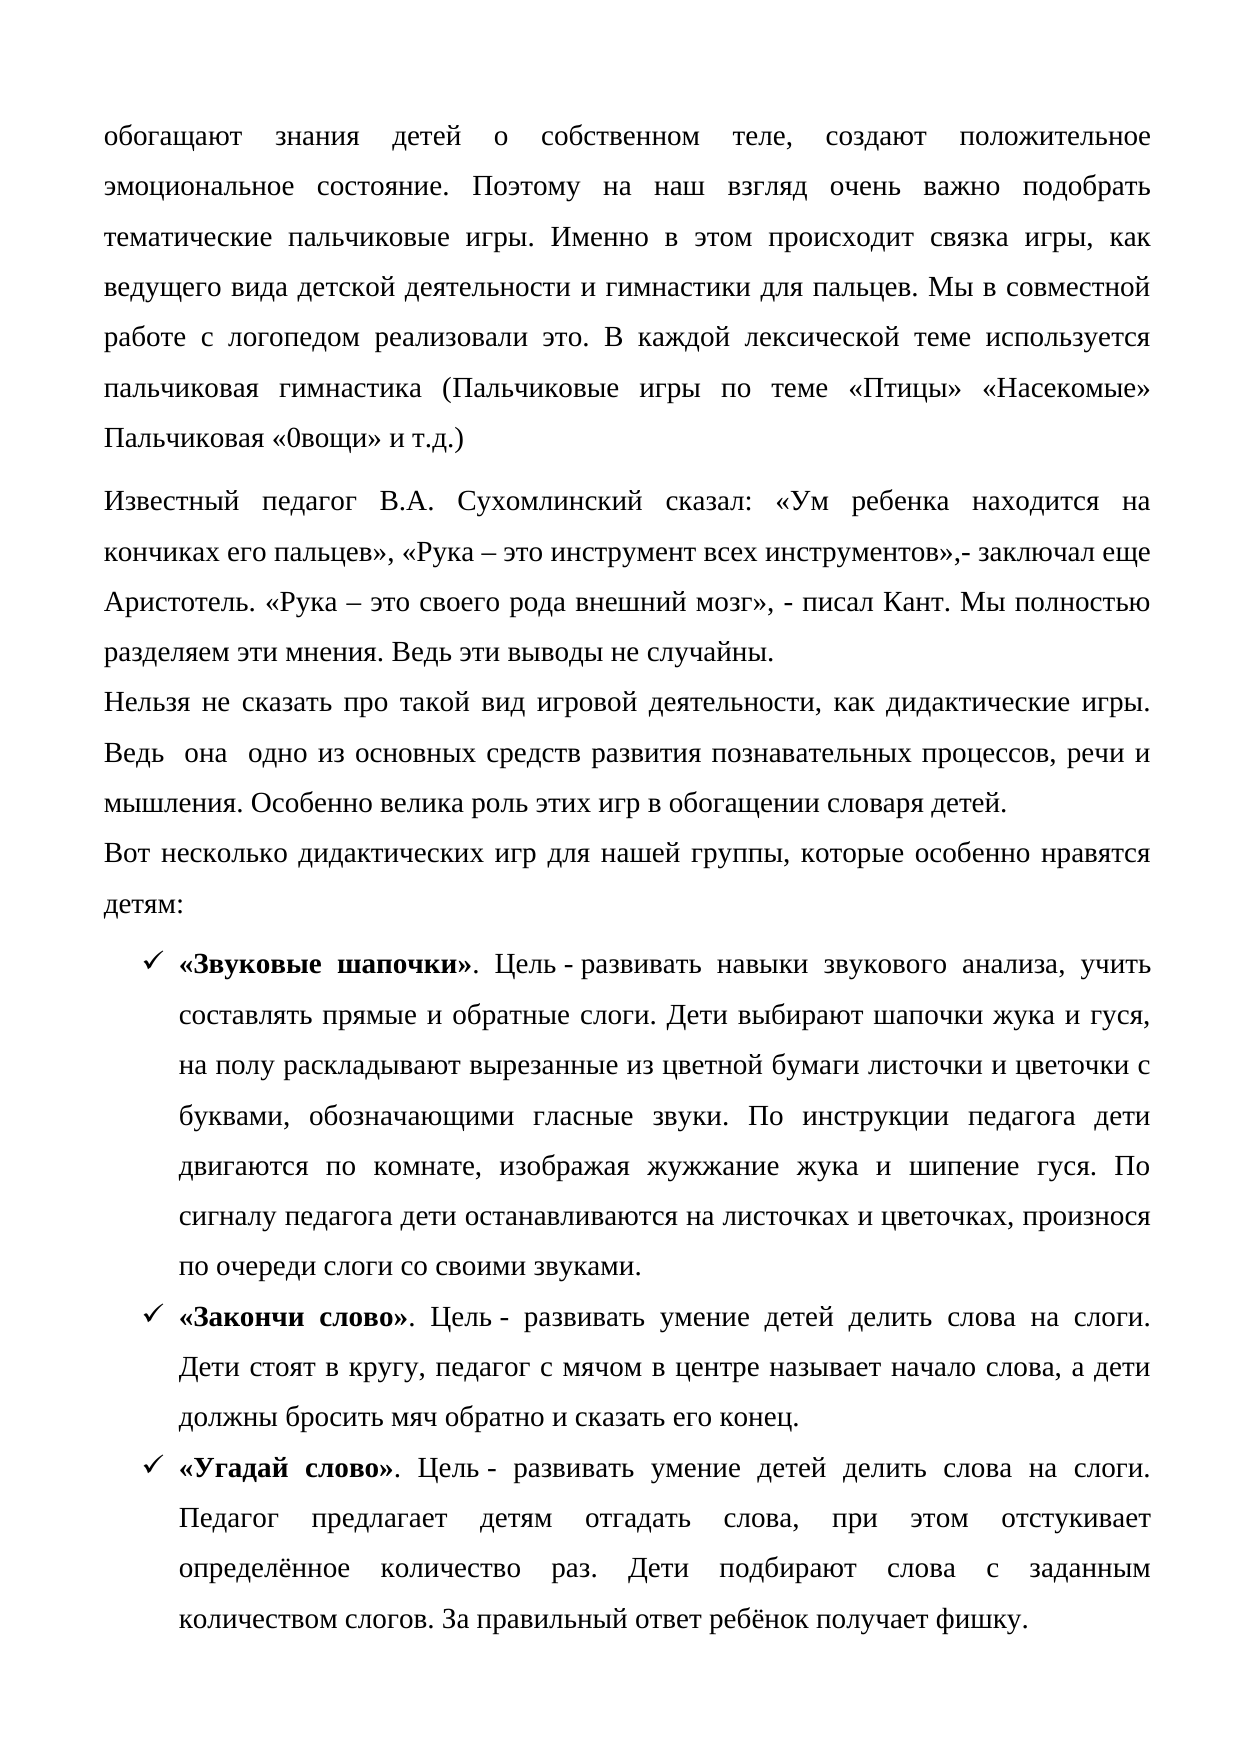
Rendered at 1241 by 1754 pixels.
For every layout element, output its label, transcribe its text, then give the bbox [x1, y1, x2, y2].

text Нельзя не сказать про такой вид игровой деятельности, как дидактические игры. Ведь она одно из основных средств развития познавательных процессов, речи и мышления. Особенно велика роль этих игр в обогащении словаря детей. [103, 684, 1152, 819]
text Вот несколько дидактических игр для нашей группы, которые особенно нравятся детям: [103, 836, 1152, 919]
list «Угадай слово». Цель - развивать умение детей делить слова на слоги. Педагог предлагает детям отгадать слова, при этом отстукивает определённое количество раз. Дети подбирают слова с заданным количеством слогов. За правильный ответ ребёнок получает фишку. [141, 1450, 1152, 1634]
list «Звуковые шапочки». Цель - развивать навыки звукового анализа, учить составлять прямые и обратные слоги. Дети выбирают шапочки жука и гуся, на полу раскладывают вырезанные из цветной бумаги листочки и цветочки с буквами, обозначающими гласные звуки. По инструкции педагога дети двигаются по комнате, изображая жужжание жука и шипение гуся. По сигналу педагога дети останавливаются на листочках и цветочках, произнося по очереди слоги со своими звуками. [141, 947, 1152, 1282]
list «Закончи слово». Цель - развивать умение детей делить слова на слоги. Дети стоят в кругу, педагог с мячом в центре называет начало слова, а дети должны бросить мяч обратно и сказать его конец. [141, 1299, 1152, 1433]
text Известный педагог В.А. Сухомлинский сказал: «Ум ребенка находится на кончиках его пальцев», «Рука – это инструмент всех инструментов»,- заключал еще Аристотель. «Рука – это своего рода внешний мозг», - писал Кант. Мы полностью разделяем эти мнения. Ведь эти выводы не случайны. [103, 483, 1152, 668]
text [103, 118, 1152, 453]
